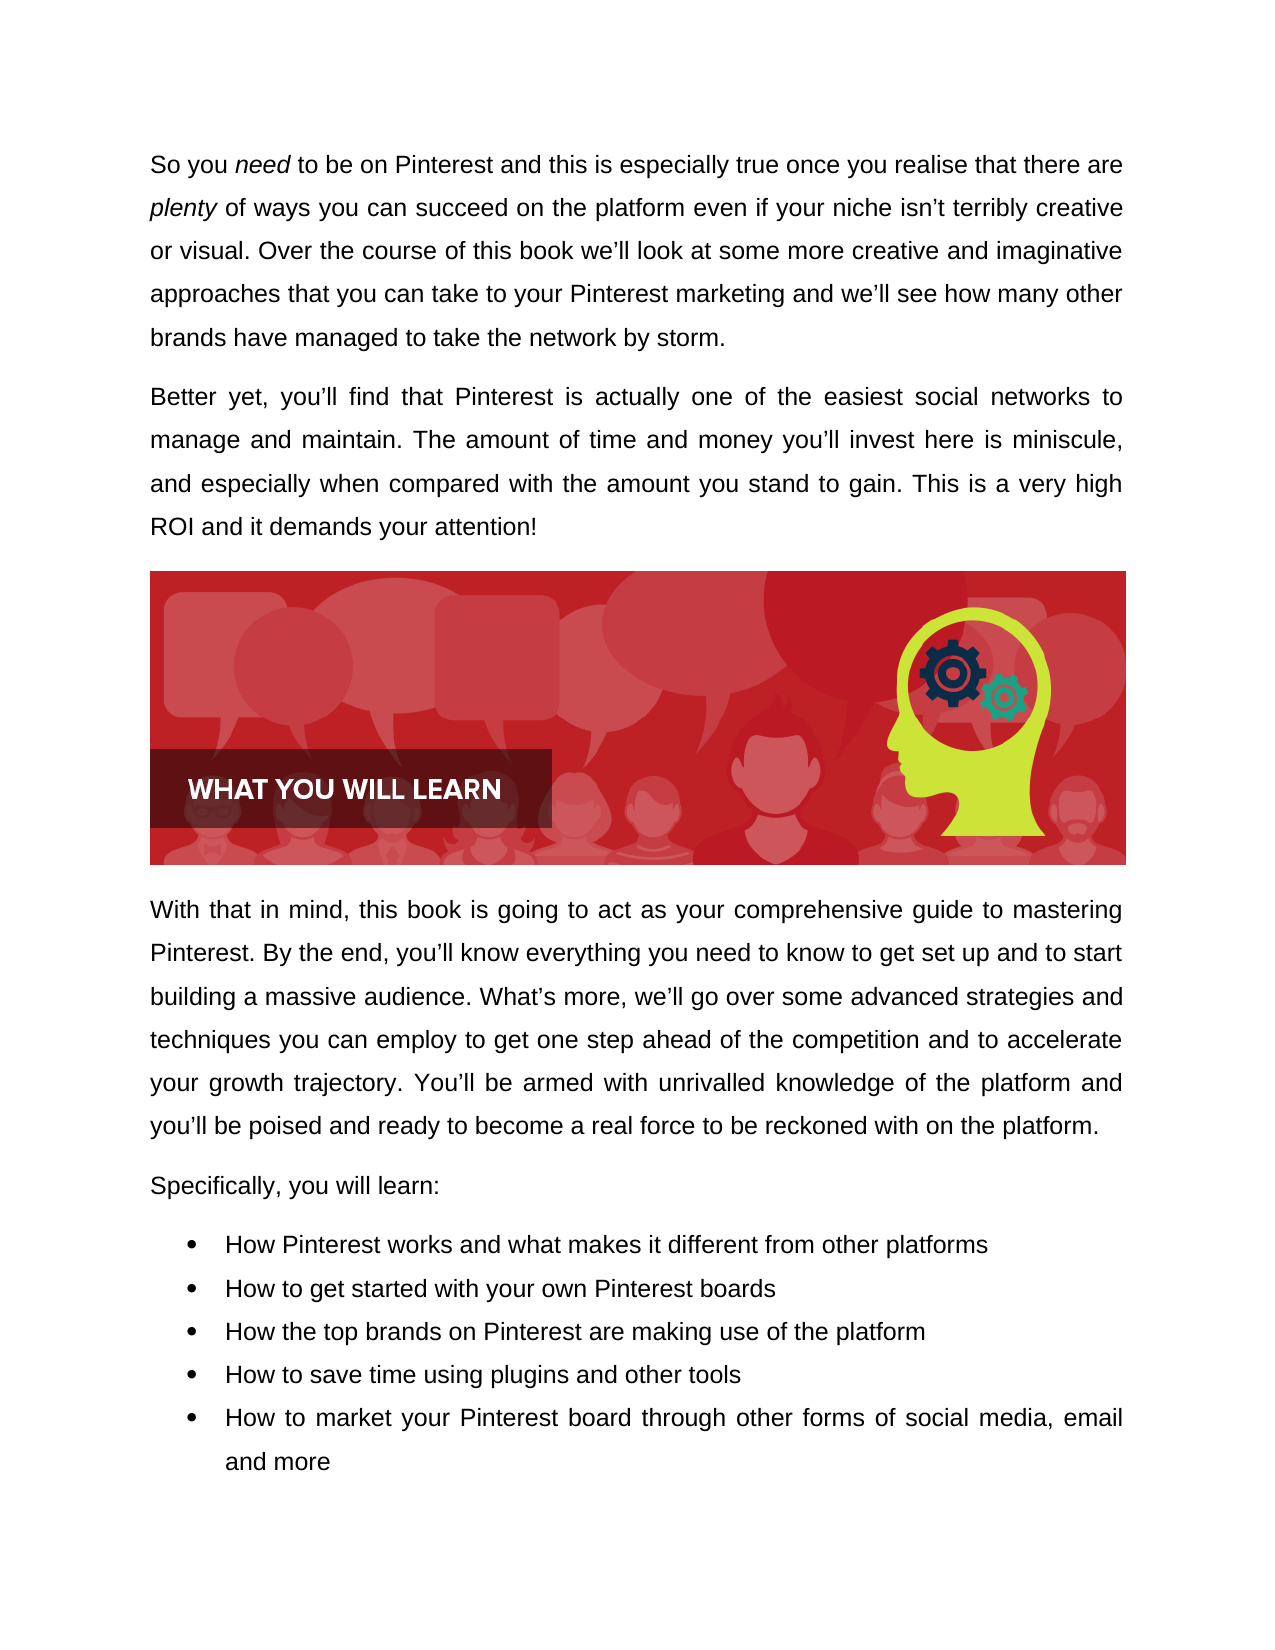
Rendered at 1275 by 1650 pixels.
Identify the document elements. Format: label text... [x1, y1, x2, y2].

text Better yet, you’ll find that Pinterest is actually one of the easiest social networks to manage and maintain. The amount of time and money you’ll invest here is miniscule, and especially when compared with the amount you stand to gain. This is a very high ROI and it demands your attention! [150, 382, 1125, 540]
text So you need to be on Pinterest and this is especially true once you realise that there are plenty of ways you can succeed on the platform even if your niche isn’t terribly creative or visual. Over the course of this book we’ll look at some more creative and imaginative approaches that you can take to your Pinterest marketing and we’ll see how many other brands have managed to take the network by storm. [150, 150, 1125, 351]
text With that in mind, this book is going to act as your comprehensive guide to mastering Pinterest. By the end, you’ll know everything you need to know to get set up and to start building a massive audience. What’s more, we’ll go over some advanced strategies and techniques you can employ to get one step ahead of the competition and to accelerate your growth trajectory. You’ll be armed with unrivalled knowledge of the platform and you’ll be poised and ready to become a real force to be reckoned with on the platform. [150, 895, 1125, 1139]
list How to market your Pinterest board through other forms of social media, email and more [187, 1403, 1125, 1475]
text Specifically, you will learn: [150, 1171, 1125, 1199]
list How Pinterest works and what makes it different from other platforms [187, 1230, 1125, 1259]
picture [150, 571, 1126, 865]
list How to save time using plugins and other tools [187, 1360, 1125, 1389]
list How the top brands on Pinterest are making use of the platform [187, 1317, 1125, 1346]
list How to get started with your own Pinterest boards [187, 1274, 1125, 1302]
